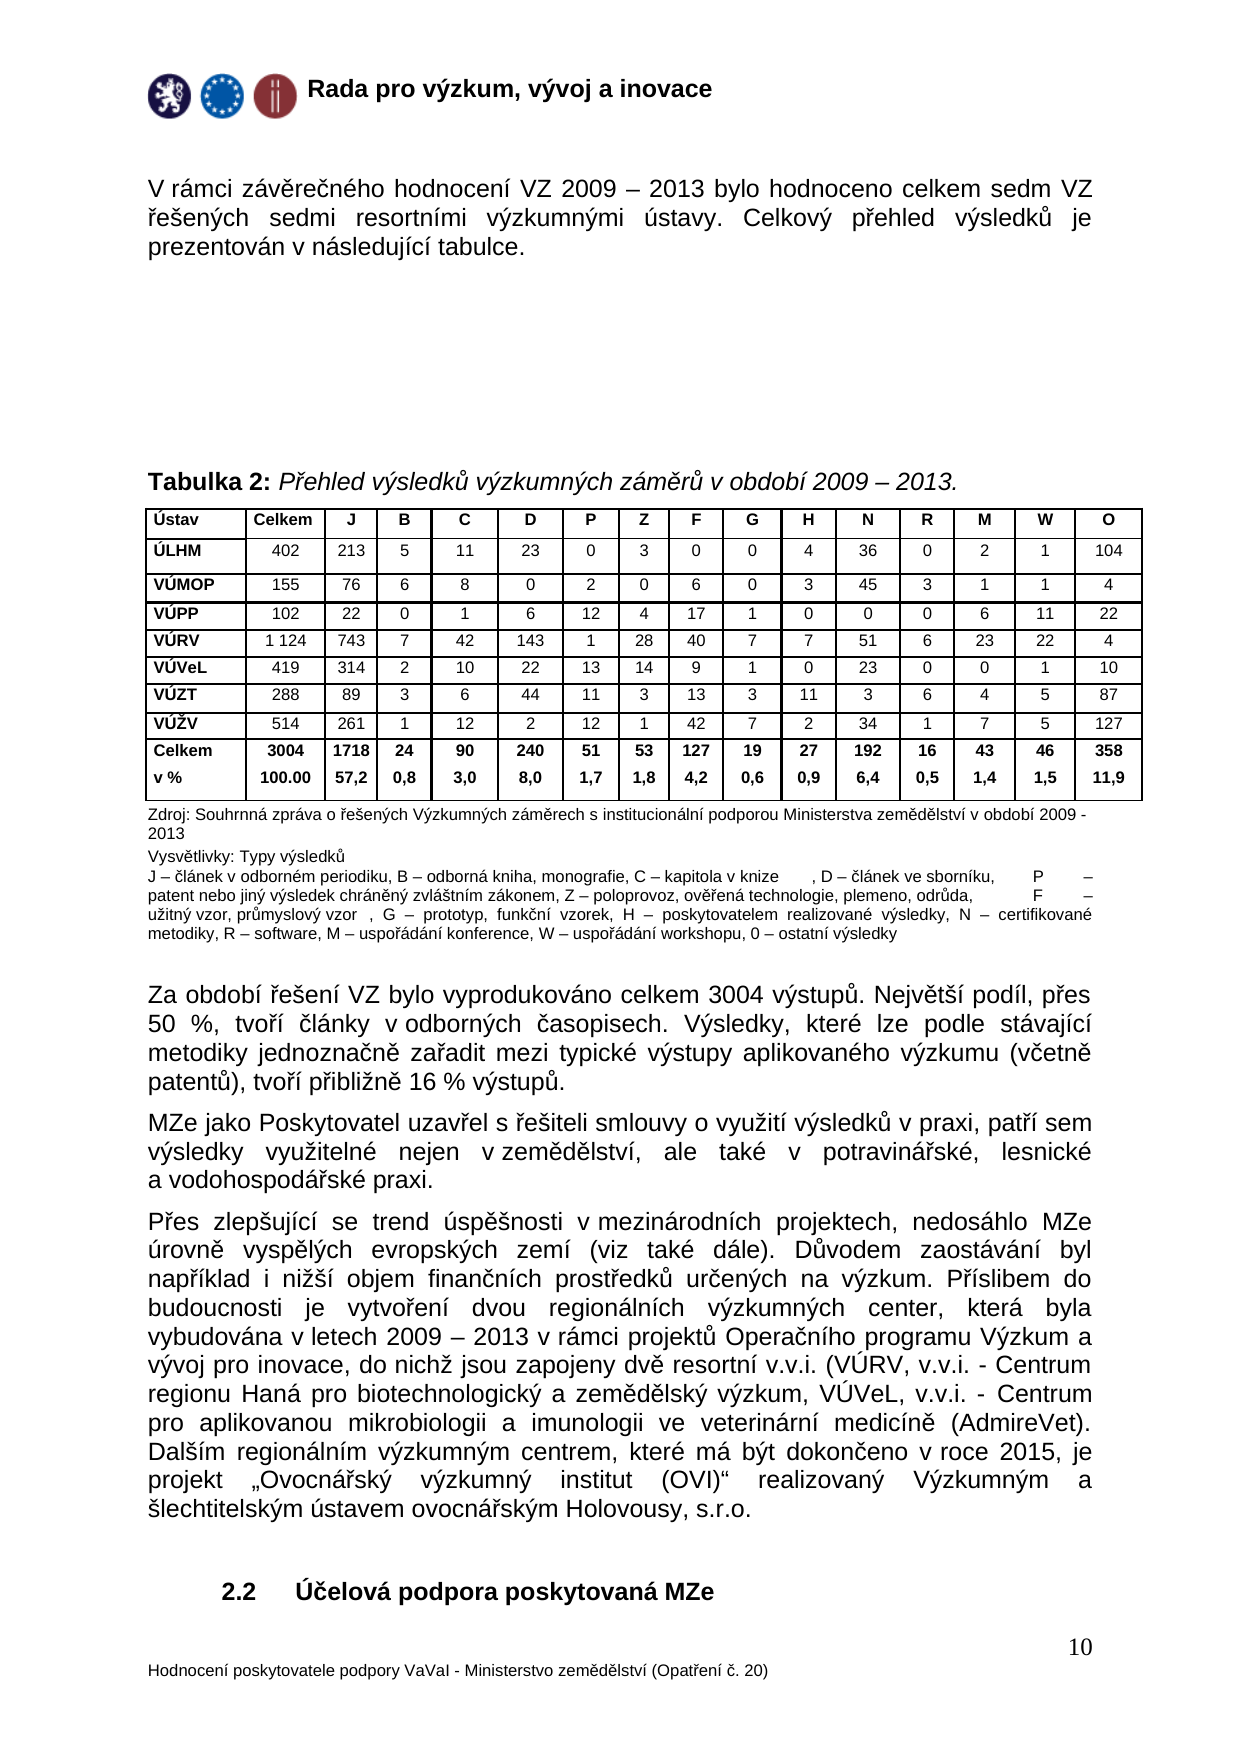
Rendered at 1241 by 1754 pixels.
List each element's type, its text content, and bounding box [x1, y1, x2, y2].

text V rámci závěrečného hodnocení VZ 2009 – 2013 bylo hodnoceno celkem sedm VZ řešených sedmi resortními výzkumnými ústavy. Celkový přehled výsledků je prezentován v následující tabulce. [148, 174, 1093, 260]
table_cell 0 [901, 604, 953, 629]
table_cell ÚLHM [147, 540, 245, 572]
table_cell 11 [1016, 604, 1074, 629]
table_cell 22 [1016, 631, 1074, 656]
table_cell 6 [499, 604, 562, 629]
table_cell 5 [378, 539, 430, 572]
table_cell 10 [1076, 658, 1141, 683]
table_cell 0 [901, 658, 953, 683]
table_cell 42 [433, 631, 497, 656]
table_cell 4 [620, 604, 668, 629]
table_cell 2 [378, 658, 430, 683]
table_cell 0 [783, 658, 835, 683]
table_cell 43 [955, 740, 1014, 768]
table_cell 6 [433, 685, 497, 712]
table_header P [564, 510, 618, 538]
table_cell 44 [499, 685, 562, 712]
table_cell 1,5 [1016, 768, 1074, 799]
table_cell 1 [955, 575, 1014, 601]
table_cell 76 [326, 575, 376, 601]
table_cell 3004 [247, 740, 324, 768]
text Tabulka 2: Přehled výsledků výzkumných záměrů v období 2009 – 2013. [148, 466, 1093, 495]
table_cell 3 [620, 685, 668, 712]
table_cell 0,6 [724, 768, 780, 799]
table_cell 90 [433, 740, 497, 768]
table_cell 7 [783, 631, 835, 656]
table_cell 2 [499, 714, 562, 738]
table_cell 6,4 [837, 768, 899, 799]
table_cell 2 [564, 575, 618, 601]
table_cell 104 [1076, 539, 1141, 572]
table_cell 5 [1016, 685, 1074, 712]
picture [147, 73, 298, 120]
table_cell 100.00 [247, 768, 324, 799]
table_cell 1 [724, 658, 780, 683]
table_header Ústav [147, 510, 245, 538]
table_header D [499, 510, 562, 538]
table_header J [326, 510, 376, 538]
table_cell 0 [670, 539, 722, 572]
table_cell 1 124 [247, 631, 324, 656]
table_cell 4 [783, 539, 835, 572]
table_cell 3 [724, 685, 780, 712]
table_cell 0,9 [783, 768, 835, 799]
table_header M [955, 510, 1014, 538]
table_cell 51 [564, 740, 618, 768]
table_cell 6 [901, 631, 953, 656]
table_cell Celkem [147, 740, 245, 768]
table_cell 0,8 [378, 768, 430, 799]
table_header O [1076, 510, 1141, 538]
table_cell 22 [499, 658, 562, 683]
table_cell 23 [955, 631, 1014, 656]
table_cell 45 [837, 575, 899, 601]
text MZe jako Poskytovatel uzavřel s řešiteli smlouvy o využití výsledků v praxi, patří sem výsledky využitelné nejen v zemědělství, ale také v potravinářské, lesnické a vodohospodářské praxi. [148, 1108, 1093, 1194]
table_cell 288 [247, 685, 324, 712]
table_header B [378, 510, 430, 538]
table_cell 8,0 [499, 768, 562, 799]
table_cell 6 [378, 575, 430, 601]
table_cell 2 [783, 714, 835, 738]
table_cell 11,9 [1076, 768, 1141, 799]
table_cell 314 [326, 658, 376, 683]
table_cell 1 [901, 714, 953, 738]
table_cell 0 [783, 604, 835, 629]
table_cell 213 [326, 539, 376, 572]
table_cell 46 [1016, 740, 1074, 768]
table_cell 1 [1016, 539, 1074, 572]
table_cell 127 [670, 740, 722, 768]
table_cell 1,4 [955, 768, 1014, 799]
table_cell 402 [247, 539, 324, 572]
table_cell 6 [670, 575, 722, 601]
table_cell 0 [901, 539, 953, 572]
text Za období řešení VZ bylo vyprodukováno celkem 3004 výstupů. Největší podíl, přes 50 %, tvoří články v odborných časopisech. Výsledky, které lze podle stávající metodiky jednoznačně zařadit mezi typické výstupy aplikovaného výzkumu (včetně patentů), tvoří přibližně 16 % výstupů. [148, 980, 1093, 1095]
table_cell 0 [564, 539, 618, 572]
table_header G [724, 510, 780, 538]
table_header F [670, 510, 722, 538]
table_cell 3 [783, 575, 835, 601]
table_cell 36 [837, 539, 899, 572]
table_cell 127 [1076, 714, 1141, 738]
table_header Z [620, 510, 668, 538]
table_cell 5 [1016, 714, 1074, 738]
table_header H [783, 510, 835, 538]
table_cell 17 [670, 604, 722, 629]
table_cell 3,0 [433, 768, 497, 799]
table_cell 4,2 [670, 768, 722, 799]
table_cell 14 [620, 658, 668, 683]
table_cell 13 [670, 685, 722, 712]
table_cell 4 [1076, 631, 1141, 656]
table_cell 1,7 [564, 768, 618, 799]
table_cell VÚMOP [147, 575, 245, 601]
table_cell 240 [499, 740, 562, 768]
table_cell 28 [620, 631, 668, 656]
table_cell 0 [837, 604, 899, 629]
table_cell 23 [499, 539, 562, 572]
table_cell 19 [724, 740, 780, 768]
table_cell 10 [433, 658, 497, 683]
table_cell 12 [564, 714, 618, 738]
table_cell 24 [378, 740, 430, 768]
table_cell 192 [837, 740, 899, 768]
table_cell 11 [564, 685, 618, 712]
table_cell VÚZT [147, 685, 245, 712]
table_cell 419 [247, 658, 324, 683]
table_cell 514 [247, 714, 324, 738]
table_cell 3 [378, 685, 430, 712]
table_cell 2 [955, 539, 1014, 572]
table_cell 4 [1076, 575, 1141, 601]
table_cell 7 [378, 631, 430, 656]
table_cell 40 [670, 631, 722, 656]
table_cell 23 [837, 658, 899, 683]
table_cell 0 [724, 575, 780, 601]
table_header W [1016, 510, 1074, 538]
text Zdroj: Souhrnná zpráva o řešených Výzkumných záměrech s institucionální podporou Ministerstva zemědělství v období 2009 -2013 [148, 805, 1093, 843]
table_cell 1718 [326, 740, 376, 768]
table_cell 1 [564, 631, 618, 656]
text Přes zlepšující se trend úspěšnosti v mezinárodních projektech, nedosáhlo MZe úrovně vyspělých evropských zemí (viz také dále). Důvodem zaostávání byl například i nižší objem finančních prostředků určených na výzkum. Příslibem do budoucnosti je vytvoření dvou regionálních výzkumných center, která byla vybudována v letech 2009 – 2013 v rámci projektů Operačního programu Výzkum a vývoj pro inovace, do nichž jsou zapojeny dvě resortní v.v.i. (VÚRV, v.v.i. - Centrum regionu Haná pro biotechnologický a zemědělský výzkum, VÚVeL, v.v.i. - Centrum pro aplikovanou mikrobiologii a imunologii ve veterinární medicíně (AdmireVet). Dalším regionálním výzkumným centrem, které má být dokončeno v roce 2015, je projekt „Ovocnářský výzkumný institut (OVI)“ realizovaný Výzkumným a šlechtitelským ústavem ovocnářským Holovousy, s.r.o. [148, 1206, 1093, 1523]
table_cell 0 [724, 539, 780, 572]
table_cell 358 [1076, 740, 1141, 768]
table_cell 12 [564, 604, 618, 629]
text 2.2 Účelová podpora poskytovaná MZe [148, 1576, 1093, 1605]
table_cell 42 [670, 714, 722, 738]
table_cell 102 [247, 604, 324, 629]
table_cell 3 [901, 575, 953, 601]
table_cell 87 [1076, 685, 1141, 712]
table_cell 1 [433, 604, 497, 629]
table_cell VÚVeL [147, 658, 245, 683]
table_cell 16 [901, 740, 953, 768]
table_cell 1 [1016, 658, 1074, 683]
table_cell 3 [837, 685, 899, 712]
table_cell 8 [433, 575, 497, 601]
table_cell 0,5 [901, 768, 953, 799]
table_cell 27 [783, 740, 835, 768]
table_cell 22 [1076, 604, 1141, 629]
table_header R [901, 510, 953, 538]
table_cell 155 [247, 575, 324, 601]
table_header N [837, 510, 899, 538]
table_cell 11 [783, 685, 835, 712]
table_cell 0 [378, 604, 430, 629]
table_cell 0 [499, 575, 562, 601]
table_cell 12 [433, 714, 497, 738]
table_cell 89 [326, 685, 376, 712]
table_cell 1,8 [620, 768, 668, 799]
table_cell 0 [620, 575, 668, 601]
table_cell 7 [955, 714, 1014, 738]
table_cell 11 [433, 539, 497, 572]
table_cell v % [147, 768, 245, 799]
table_cell 1 [1016, 575, 1074, 601]
table_cell 13 [564, 658, 618, 683]
table_cell 743 [326, 631, 376, 656]
table_header Celkem [247, 510, 324, 538]
table_cell 143 [499, 631, 562, 656]
table_cell 1 [724, 604, 780, 629]
table_cell 1 [378, 714, 430, 738]
table_cell 7 [724, 631, 780, 656]
table_cell VÚRV [147, 631, 245, 656]
table_cell 4 [955, 685, 1014, 712]
text Vysvětlivky: Typy výsledků [148, 847, 1093, 866]
table_cell VÚPP [147, 604, 245, 629]
table_cell 3 [620, 539, 668, 572]
table_cell 9 [670, 658, 722, 683]
table_cell 53 [620, 740, 668, 768]
table_header C [433, 510, 497, 538]
table_cell 22 [326, 604, 376, 629]
table_cell 6 [955, 604, 1014, 629]
table_cell 51 [837, 631, 899, 656]
table_cell 57,2 [326, 768, 376, 799]
table_cell VÚŽV [147, 714, 245, 738]
table_cell 6 [901, 685, 953, 712]
table_cell 1 [620, 714, 668, 738]
table_cell 261 [326, 714, 376, 738]
table_cell 34 [837, 714, 899, 738]
table_cell 7 [724, 714, 780, 738]
text J – článek v odborném periodiku, B – odborná kniha, monografie, C – kapitola v knize , D – článek ve sborníku, P – patent nebo jiný výsledek chráněný zvláštním zákonem, Z – poloprovoz, ověřená technologie, plemeno, odrůda, F – užitný vzor, průmyslový vzor , G – prototyp, funkční vzorek, H – poskytovatelem realizované výsledky, N – certifikované metodiky, R – software, M – uspořádání konference, W – uspořádání workshopu, 0 – ostatní výsledky [148, 866, 1093, 943]
table_cell 0 [955, 658, 1014, 683]
